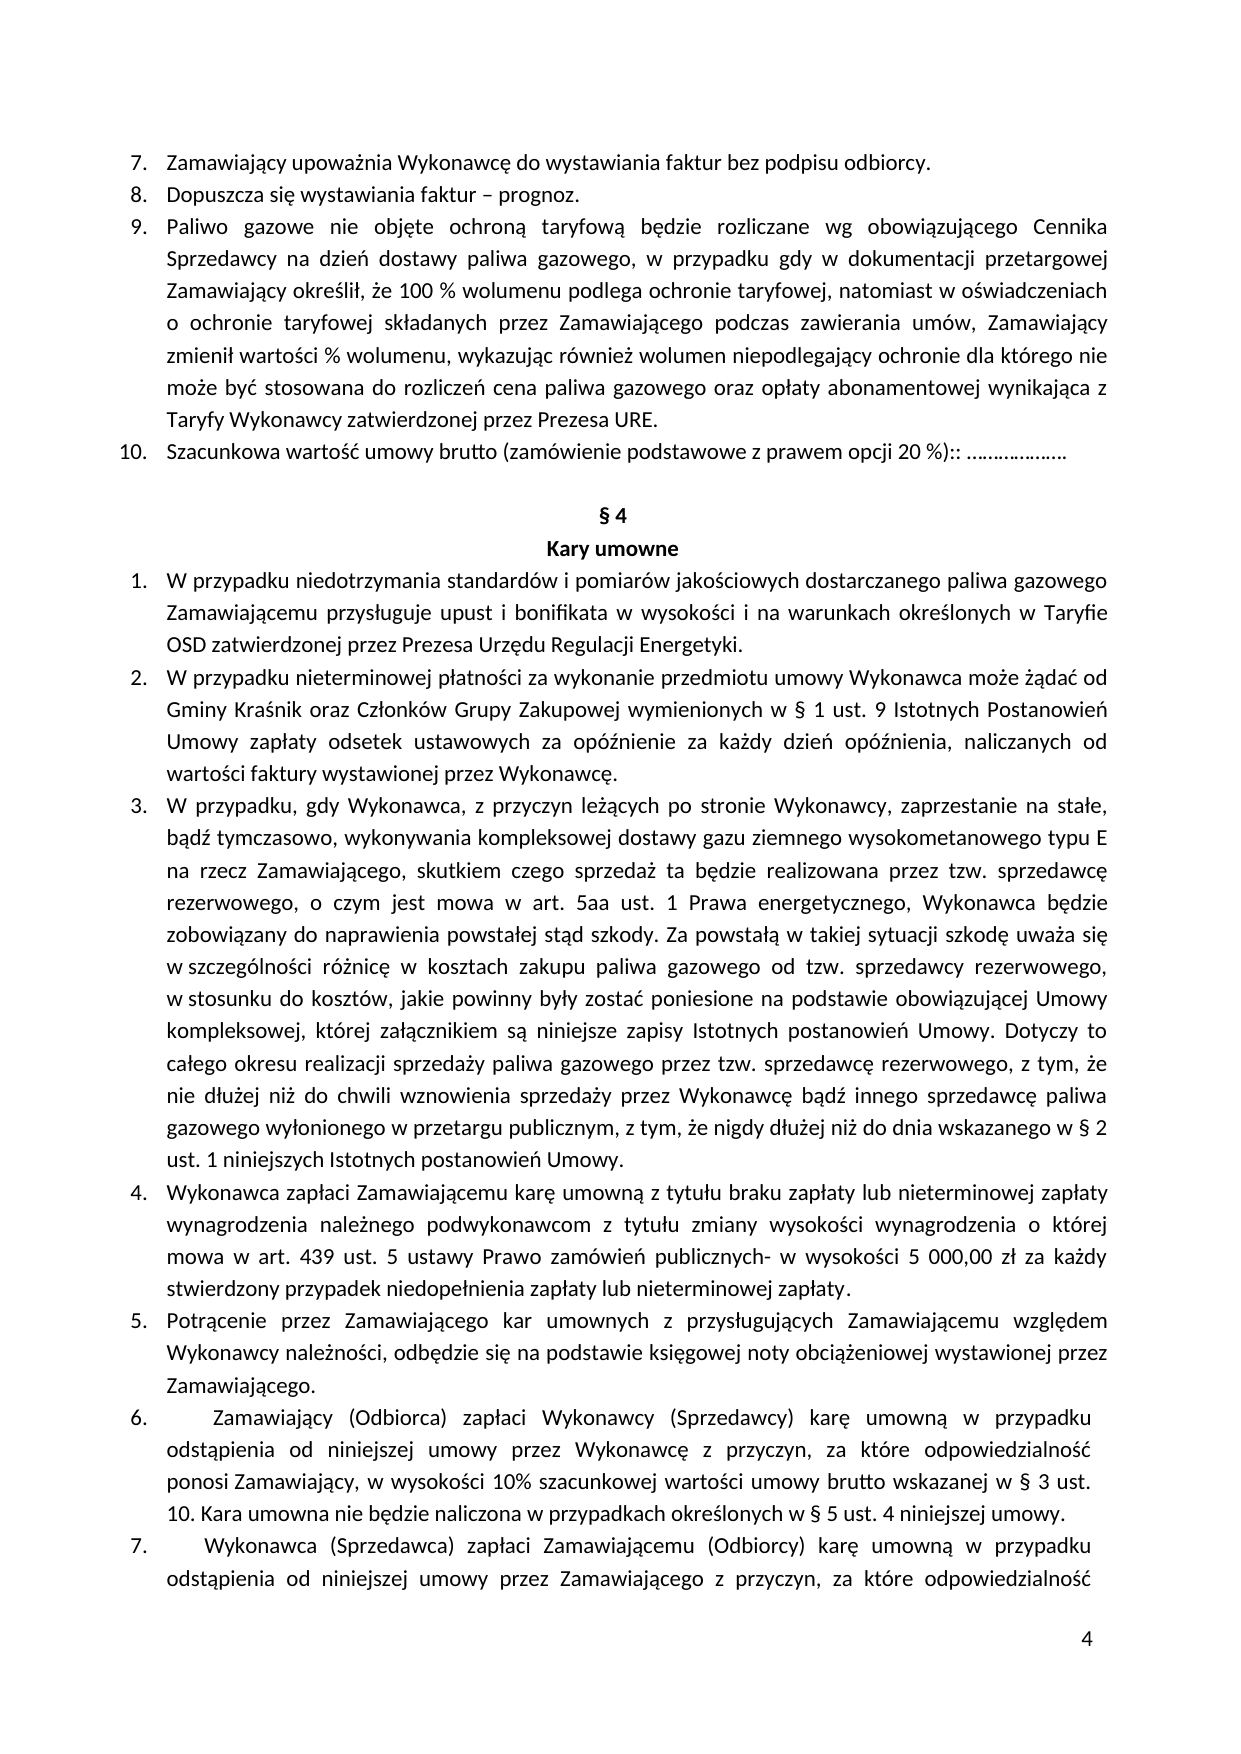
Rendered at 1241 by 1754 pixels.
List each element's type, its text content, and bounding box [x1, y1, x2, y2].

list W przypadku nieterminowej płatności za wykonanie przedmiotu umowy Wykonawca może żądać od Gminy Kraśnik oraz Członków Grupy Zakupowej wymienionych w § 1 ust. 9 Istotnych Postanowień Umowy zapłaty odsetek ustawowych za opóźnienie za każdy dzień opóźnienia, naliczanych od wartości faktury wystawionej przez Wykonawcę. [148, 663, 1109, 787]
list Kary umowne [133, 534, 1093, 562]
list Wykonawca zapłaci Zamawiającemu karę umowną z tytułu braku zapłaty lub nieterminowej zapłaty wynagrodzenia należnego podwykonawcom z tytułu zmiany wysokości wynagrodzenia o której mowa w art. 439 ust. 5 ustawy Prawo zamówień publicznych- w wysokości 5 000,00 zł za każdy stwierdzony przypadek niedopełnienia zapłaty lub nieterminowej zapłaty. [148, 1178, 1109, 1302]
list § 4 [133, 502, 1093, 530]
list Potrącenie przez Zamawiającego kar umownych z przysługujących Zamawiającemu względem Wykonawcy należności, odbędzie się na podstawie księgowej noty obciążeniowej wystawionej przez Zamawiającego. [148, 1306, 1109, 1399]
list W przypadku niedotrzymania standardów i pomiarów jakościowych dostarczanego paliwa gazowego Zamawiającemu przysługuje upust i bonifikata w wysokości i na warunkach określonych w Taryfie OSD zatwierdzonej przez Prezesa Urzędu Regulacji Energetyki. [148, 566, 1109, 658]
list Paliwo gazowe nie objęte ochroną taryfową będzie rozliczane wg obowiązującego Cennika Sprzedawcy na dzień dostawy paliwa gazowego, w przypadku gdy w dokumentacji przetargowej Zamawiający określił, że 100 % wolumenu podlega ochronie taryfowej, natomiast w oświadczeniach o ochronie taryfowej składanych przez Zamawiającego podczas zawierania umów, Zamawiający zmienił wartości % wolumenu, wykazując również wolumen niepodlegający ochronie dla którego nie może być stosowana do rozliczeń cena paliwa gazowego oraz opłaty abonamentowej wynikająca z Taryfy Wykonawcy zatwierdzonej przez Prezesa URE. [148, 212, 1109, 433]
list W przypadku, gdy Wykonawca, z przyczyn leżących po stronie Wykonawcy, zaprzestanie na stałe, bądź tymczasowo, wykonywania kompleksowej dostawy gazu ziemnego wysokometanowego typu E na rzecz Zamawiającego, skutkiem czego sprzedaż ta będzie realizowana przez tzw. sprzedawcę rezerwowego, o czym jest mowa w art. 5aa ust. 1 Prawa energetycznego, Wykonawca będzie zobowiązany do naprawienia powstałej stąd szkody. Za powstałą w takiej sytuacji szkodę uważa się w szczególności różnicę w kosztach zakupu paliwa gazowego od tzw. sprzedawcy rezerwowego, w stosunku do kosztów, jakie powinny były zostać poniesione na podstawie obowiązującej Umowy kompleksowej, której załącznikiem są niniejsze zapisy Istotnych postanowień Umowy. Dotyczy to całego okresu realizacji sprzedaży paliwa gazowego przez tzw. sprzedawcę rezerwowego, z tym, że nie dłużej niż do chwili wznowienia sprzedaży przez Wykonawcę bądź innego sprzedawcę paliwa gazowego wyłonionego w przetargu publicznym, z tym, że nigdy dłużej niż do dnia wskazanego w § 2 ust. 1 niniejszych Istotnych postanowień Umowy. [148, 791, 1109, 1173]
list Zamawiający upoważnia Wykonawcę do wystawiania faktur bez podpisu odbiorcy. [148, 148, 1109, 176]
list Zamawiający (Odbiorca) zapłaci Wykonawcy (Sprzedawcy) karę umowną w przypadku odstąpienia od niniejszej umowy przez Wykonawcę z przyczyn, za które odpowiedzialność ponosi Zamawiający, w wysokości 10% szacunkowej wartości umowy brutto wskazanej w § 3 ust. 10. Kara umowna nie będzie naliczona w przypadkach określonych w § 5 ust. 4 niniejszej umowy. [148, 1403, 1093, 1527]
list Dopuszcza się wystawiania faktur – prognoz. [148, 180, 1109, 208]
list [148, 1532, 1093, 1592]
list Szacunkowa wartość umowy brutto (zamówienie podstawowe z prawem opcji 20 %):: ………………. [148, 437, 1093, 465]
